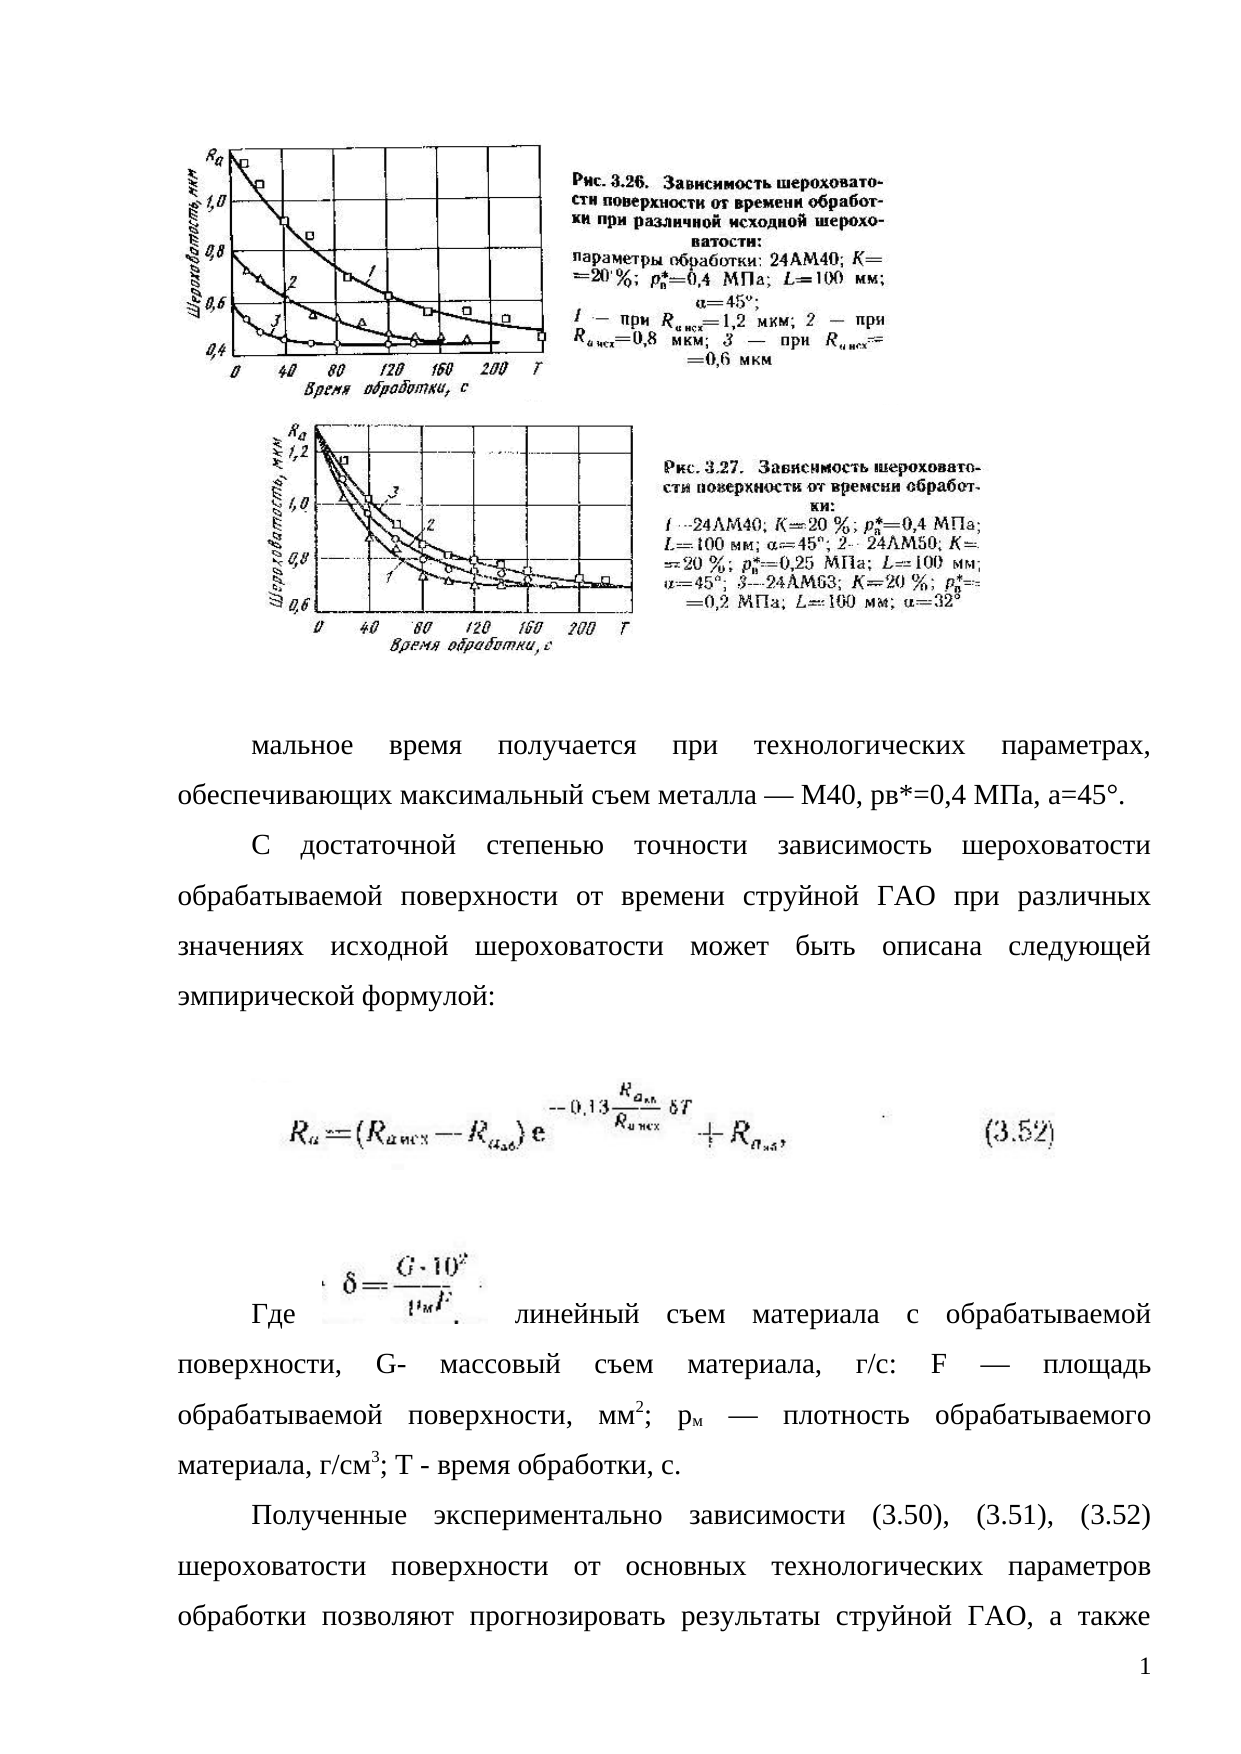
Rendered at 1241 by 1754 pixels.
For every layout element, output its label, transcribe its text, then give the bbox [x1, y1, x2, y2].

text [177, 1497, 1152, 1632]
text мальное время получается при технологических параметрах, обеспечивающих максимальный съем металла — М40, рв*=0,4 МПа, а=45°. [177, 727, 1152, 811]
picture [177, 118, 1028, 662]
text С достаточной степенью точности зависимость шероховатости обрабатываемой поверхности от времени струйной ГАО при различных значениях исходной шероховатости может быть описана следующей эмпирической формулой: [177, 827, 1152, 1012]
picture [322, 1234, 488, 1324]
picture [251, 1078, 1066, 1170]
text Где линейный съем материала с обрабатываемой поверхности, G- массовый съем материала, г/с: F — площадь обрабатываемой поверхности, мм2; рм — плотность обрабатываемого материала, г/см3; Т - время обработки, с. [177, 1234, 1152, 1481]
